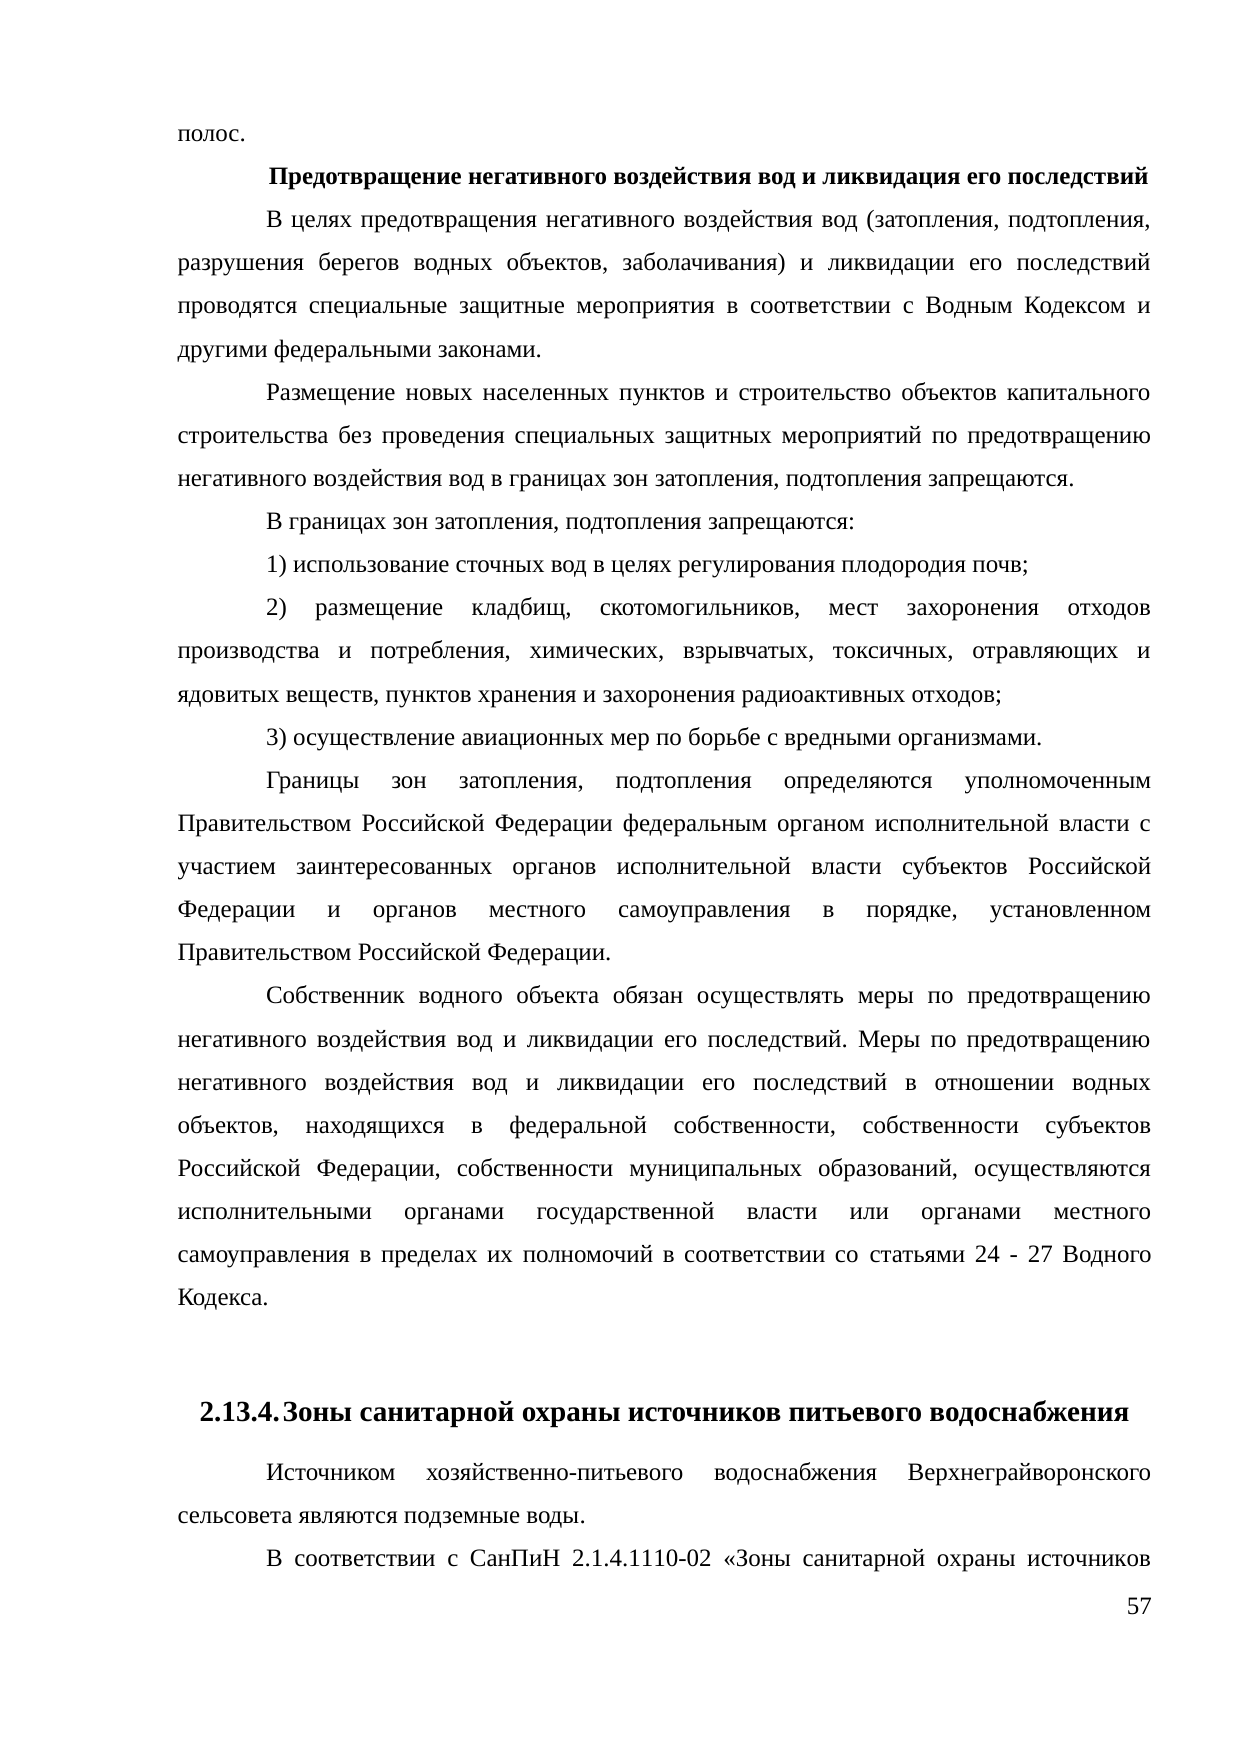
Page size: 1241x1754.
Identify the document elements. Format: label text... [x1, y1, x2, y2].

text В целях предотвращения негативного воздействия вод (затопления, подтопления, разрушения берегов водных объектов, заболачивания) и ликвидации его последствий проводятся специальные защитные мероприятия в соответствии с Водным Кодексом и другими федеральными законами. [177, 204, 1152, 362]
text 2) размещение кладбищ, скотомогильников, мест захоронения отходов производства и потребления, химических, взрывчатых, токсичных, отравляющих и ядовитых веществ, пунктов хранения и захоронения радиоактивных отходов; [177, 592, 1152, 707]
text 1) использование сточных вод в целях регулирования плодородия почв; [177, 549, 1152, 578]
subtitle Зоны санитарной охраны источников питьевого водоснабжения [177, 1394, 1152, 1427]
text 3) осуществление авиационных мер по борьбе с вредными организмами. [177, 722, 1152, 751]
text Источником хозяйственно-питьевого водоснабжения Верхнеграйворонского сельсовета являются подземные воды. [177, 1457, 1152, 1528]
text Собственник водного объекта обязан осуществлять меры по предотвращению негативного воздействия вод и ликвидации его последствий. Меры по предотвращению негативного воздействия вод и ликвидации его последствий в отношении водных объектов, находящихся в федеральной собственности, собственности субъектов Российской Федерации, собственности муниципальных образований, осуществляются исполнительными органами государственной власти или органами местного самоуправления в пределах их полномочий в соответствии со статьями 24 - 27 Водного Кодекса. [177, 981, 1152, 1311]
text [177, 1543, 1152, 1572]
text В границах зон затопления, подтопления запрещаются: [177, 506, 1152, 535]
text Границы зон затопления, подтопления определяются уполномоченным Правительством Российской Федерации федеральным органом исполнительной власти с участием заинтересованных органов исполнительной власти субъектов Российской Федерации и органов местного самоуправления в порядке, установленном Правительством Российской Федерации. [177, 765, 1152, 966]
text Размещение новых населенных пунктов и строительство объектов капитального строительства без проведения специальных защитных мероприятий по предотвращению негативного воздействия вод в границах зон затопления, подтопления запрещаются. [177, 377, 1152, 492]
text Предотвращение негативного воздействия вод и ликвидация его последствий [177, 161, 1152, 190]
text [177, 118, 1152, 147]
